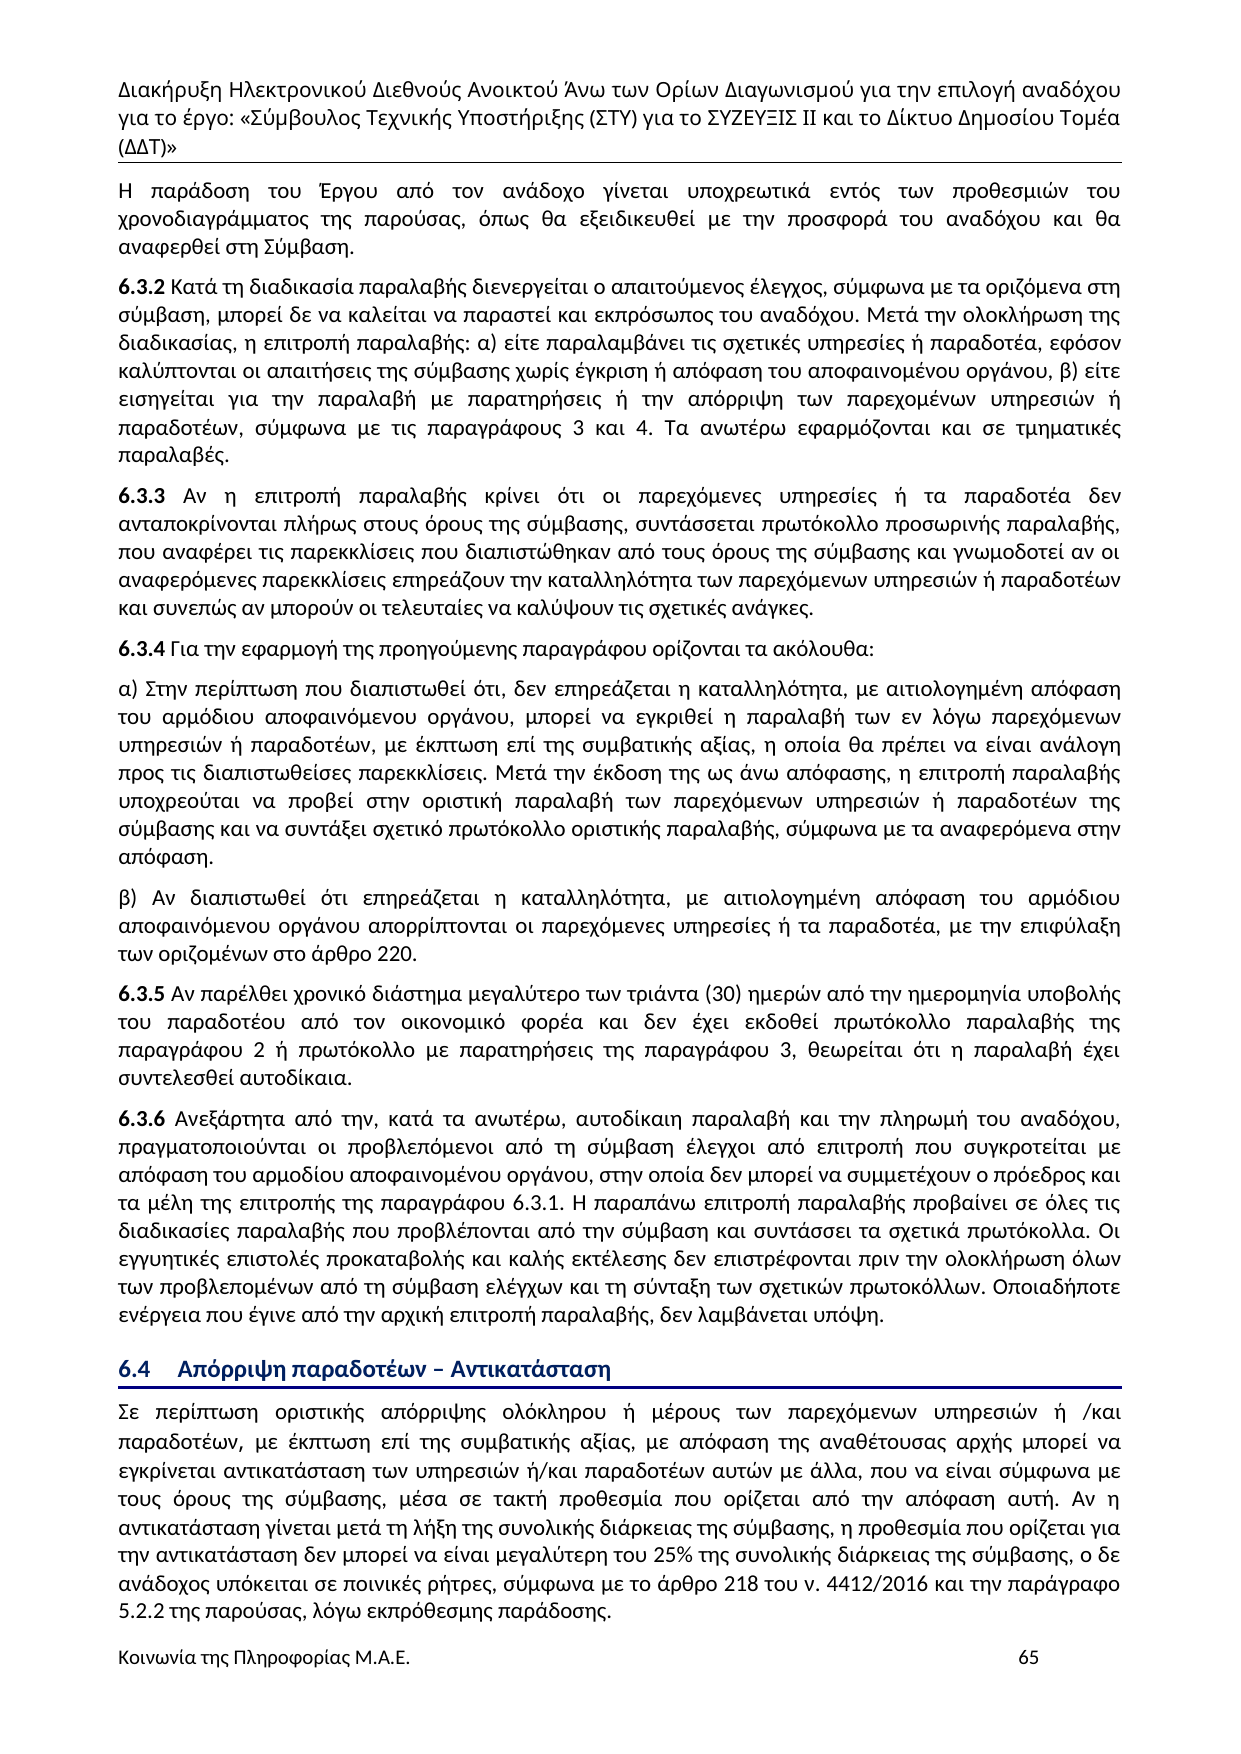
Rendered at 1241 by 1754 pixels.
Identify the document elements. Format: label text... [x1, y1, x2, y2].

text 6.3.4 Για την εφαρμογή της προηγούμενης παραγράφου ορίζονται τα ακόλουθα: [118, 634, 1122, 662]
text Η παράδοση του Έργου από τον ανάδοχο γίνεται υποχρεωτικά εντός των προθεσμιών του χρονοδιαγράμματος της παρούσας, όπως θα εξειδικευθεί με την προσφορά του αναδόχου και θα αναφερθεί στη Σύμβαση. [118, 176, 1122, 260]
text Σε περίπτωση οριστικής απόρριψης ολόκληρου ή μέρους των παρεχόμενων υπηρεσιών ή /και παραδοτέων, με έκπτωση επί της συμβατικής αξίας, με απόφαση της αναθέτουσας αρχής μπορεί να εγκρίνεται αντικατάσταση των υπηρεσιών ή/και παραδοτέων αυτών με άλλα, που να είναι σύμφωνα με τους όρους της σύμβασης, μέσα σε τακτή προθεσμία που ορίζεται από την απόφαση αυτή. Αν η αντικατάσταση γίνεται μετά τη λήξη της συνολικής διάρκειας της σύμβασης, η προθεσμία που ορίζεται για την αντικατάσταση δεν μπορεί να είναι μεγαλύτερη του 25% της συνολικής διάρκειας της σύμβασης, ο δε ανάδοχος υπόκειται σε ποινικές ρήτρες, σύμφωνα με το άρθρο 218 του ν. 4412/2016 και την παράγραφο 5.2.2 της παρούσας, λόγω εκπρόθεσμης παράδοσης. [118, 1397, 1122, 1625]
text β) Αν διαπιστωθεί ότι επηρεάζεται η καταλληλότητα, με αιτιολογημένη απόφαση του αρμόδιου αποφαινόμενου οργάνου απορρίπτονται οι παρεχόμενες υπηρεσίες ή τα παραδοτέα, με την επιφύλαξη των οριζομένων στο άρθρο 220. [118, 883, 1122, 967]
subtitle Απόρριψη παραδοτέων – Αντικατάσταση [118, 1353, 1122, 1386]
text 6.3.2 Κατά τη διαδικασία παραλαβής διενεργείται ο απαιτούμενος έλεγχος, σύμφωνα με τα οριζόμενα στη σύμβαση, μπορεί δε να καλείται να παραστεί και εκπρόσωπος του αναδόχου. Μετά την ολοκλήρωση της διαδικασίας, η επιτροπή παραλαβής: α) είτε παραλαμβάνει τις σχετικές υπηρεσίες ή παραδοτέα, εφόσον καλύπτονται οι απαιτήσεις της σύμβασης χωρίς έγκριση ή απόφαση του αποφαινομένου οργάνου, β) είτε εισηγείται για την παραλαβή με παρατηρήσεις ή την απόρριψη των παρεχομένων υπηρεσιών ή παραδοτέων, σύμφωνα με τις παραγράφους 3 και 4. Τα ανωτέρω εφαρμόζονται και σε τμηματικές παραλαβές. [118, 272, 1122, 469]
text 6.3.3 Αν η επιτροπή παραλαβής κρίνει ότι οι παρεχόμενες υπηρεσίες ή τα παραδοτέα δεν ανταποκρίνονται πλήρως στους όρους της σύμβασης, συντάσσεται πρωτόκολλο προσωρινής παραλαβής, που αναφέρει τις παρεκκλίσεις που διαπιστώθηκαν από τους όρους της σύμβασης και γνωμοδοτεί αν οι αναφερόμενες παρεκκλίσεις επηρεάζουν την καταλληλότητα των παρεχόμενων υπηρεσιών ή παραδοτέων και συνεπώς αν μπορούν οι τελευταίες να καλύψουν τις σχετικές ανάγκες. [118, 481, 1122, 621]
text 6.3.6 Ανεξάρτητα από την, κατά τα ανωτέρω, αυτοδίκαιη παραλαβή και την πληρωμή του αναδόχου, πραγματοποιούνται οι προβλεπόμενοι από τη σύμβαση έλεγχοι από επιτροπή που συγκροτείται με απόφαση του αρμοδίου αποφαινομένου οργάνου, στην οποία δεν μπορεί να συμμετέχουν ο πρόεδρος και τα μέλη της επιτροπής της παραγράφου 6.3.1. Η παραπάνω επιτροπή παραλαβής προβαίνει σε όλες τις διαδικασίες παραλαβής που προβλέπονται από την σύμβαση και συντάσσει τα σχετικά πρωτόκολλα. Οι εγγυητικές επιστολές προκαταβολής και καλής εκτέλεσης δεν επιστρέφονται πριν την ολοκλήρωση όλων των προβλεπομένων από τη σύμβαση ελέγχων και τη σύνταξη των σχετικών πρωτοκόλλων. Οποιαδήποτε ενέργεια που έγινε από την αρχική επιτροπή παραλαβής, δεν λαμβάνεται υπόψη. [118, 1104, 1122, 1328]
text α) Στην περίπτωση που διαπιστωθεί ότι, δεν επηρεάζεται η καταλληλότητα, με αιτιολογημένη απόφαση του αρμόδιου αποφαινόμενου οργάνου, μπορεί να εγκριθεί η παραλαβή των εν λόγω παρεχόμενων υπηρεσιών ή παραδοτέων, με έκπτωση επί της συμβατικής αξίας, η οποία θα πρέπει να είναι ανάλογη προς τις διαπιστωθείσες παρεκκλίσεις. Μετά την έκδοση της ως άνω απόφασης, η επιτροπή παραλαβής υποχρεούται να προβεί στην οριστική παραλαβή των παρεχόμενων υπηρεσιών ή παραδοτέων της σύμβασης και να συντάξει σχετικό πρωτόκολλο οριστικής παραλαβής, σύμφωνα με τα αναφερόμενα στην απόφαση. [118, 674, 1122, 870]
text 6.3.5 Αν παρέλθει χρονικό διάστημα μεγαλύτερο των τριάντα (30) ημερών από την ημερομηνία υποβολής του παραδοτέου από τον οικονομικό φορέα και δεν έχει εκδοθεί πρωτόκολλο παραλαβής της παραγράφου 2 ή πρωτόκολλο με παρατηρήσεις της παραγράφου 3, θεωρείται ότι η παραλαβή έχει συντελεσθεί αυτοδίκαια. [118, 979, 1122, 1092]
